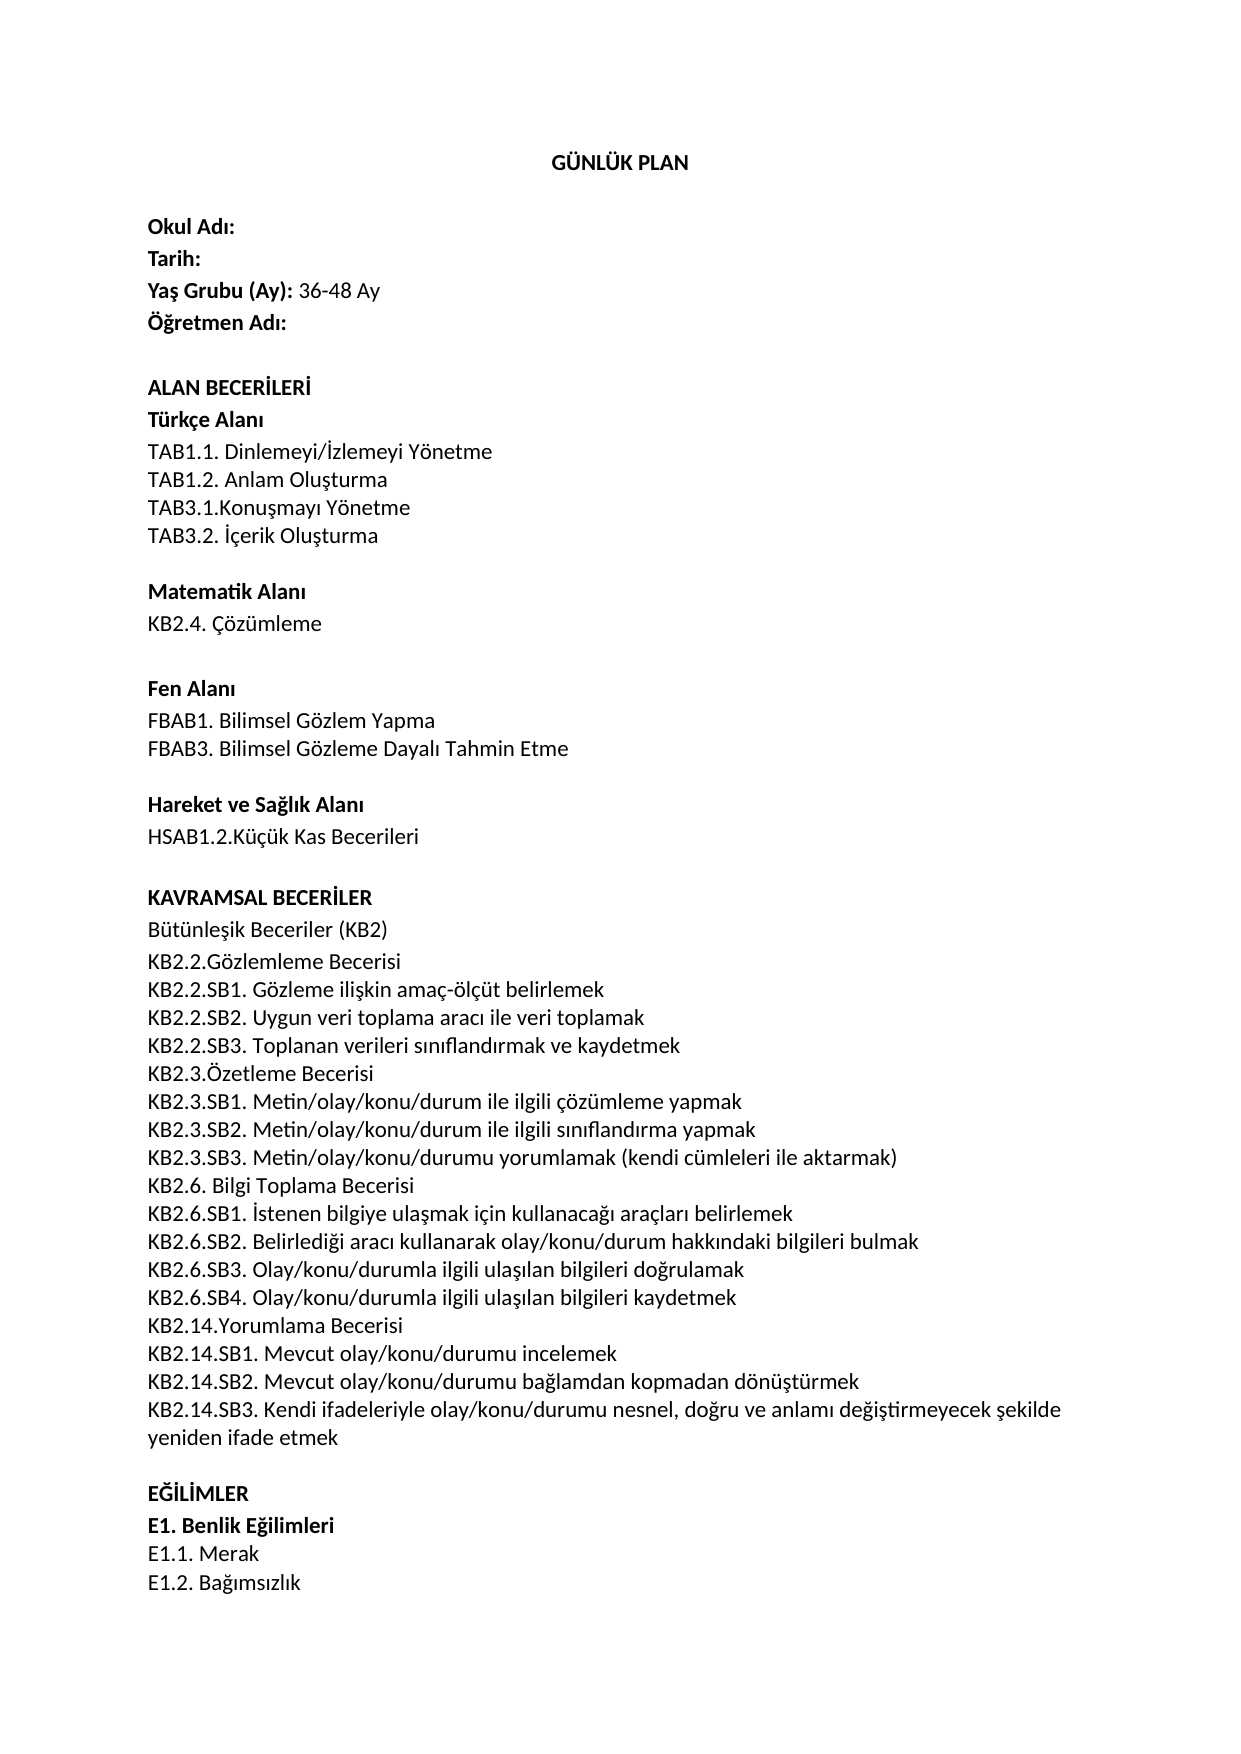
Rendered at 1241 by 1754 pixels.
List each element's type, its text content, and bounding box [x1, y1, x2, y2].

text KB2.2.Gözlemleme Becerisi [148, 947, 1093, 975]
text E1.1. Merak [148, 1539, 1093, 1568]
text KB2.3.SB1. Metin/olay/konu/durum ile ilgili çözümleme yapmak [148, 1087, 1093, 1115]
text KB2.6.SB2. Belirlediği aracı kullanarak olay/konu/durum hakkındaki bilgileri bulmak [148, 1227, 1093, 1255]
text KB2.3.Özetleme Becerisi [148, 1059, 1093, 1087]
text KB2.14.Yorumlama Becerisi [148, 1311, 1093, 1339]
text E1. Benlik Eğilimleri [148, 1512, 1093, 1539]
text Matematik Alanı [148, 577, 1093, 605]
text TAB1.1. Dinlemeyi/İzlemeyi Yönetme [148, 437, 1093, 465]
text KB2.4. Çözümleme [148, 609, 1093, 638]
text KB2.14.SB1. Mevcut olay/konu/durumu incelemek [148, 1339, 1093, 1367]
text KB2.3.SB3. Metin/olay/konu/durumu yorumlamak (kendi cümleleri ile aktarmak) [148, 1143, 1093, 1171]
text KB2.14.SB3. Kendi ifadeleriyle olay/konu/durumu nesnel, doğru ve anlamı değiştirmeyecek şekilde yeniden ifade etmek [148, 1395, 1093, 1451]
text GÜNLÜK PLAN [148, 148, 1093, 176]
text Hareket ve Sağlık Alanı [148, 790, 1093, 818]
text KB2.6. Bilgi Toplama Becerisi [148, 1171, 1093, 1199]
text Okul Adı: [148, 212, 1093, 240]
text TAB3.1.Konuşmayı Yönetme [148, 493, 1093, 521]
text Yaş Grubu (Ay): 36-48 Ay [148, 276, 1093, 304]
text Öğretmen Adı: [148, 308, 1093, 337]
text KB2.2.SB3. Toplanan verileri sınıflandırmak ve kaydetmek [148, 1031, 1093, 1059]
text TAB1.2. Anlam Oluşturma [148, 465, 1093, 493]
text KB2.6.SB3. Olay/konu/durumla ilgili ulaşılan bilgileri doğrulamak [148, 1255, 1093, 1283]
text EĞİLİMLER [148, 1479, 1093, 1507]
text KB2.14.SB2. Mevcut olay/konu/durumu bağlamdan kopmadan dönüştürmek [148, 1367, 1093, 1395]
text E1.2. Bağımsızlık [148, 1568, 1093, 1596]
text KAVRAMSAL BECERİLER [148, 883, 1093, 911]
text Bütünleşik Beceriler (KB2) [148, 915, 1093, 943]
text HSAB1.2.Küçük Kas Becerileri [148, 822, 1093, 850]
text KB2.2.SB2. Uygun veri toplama aracı ile veri toplamak [148, 1003, 1093, 1031]
text KB2.2.SB1. Gözleme ilişkin amaç-ölçüt belirlemek [148, 975, 1093, 1003]
text KB2.6.SB1. İstenen bilgiye ulaşmak için kullanacağı araçları belirlemek [148, 1199, 1093, 1227]
text FBAB1. Bilimsel Gözlem Yapma [148, 706, 1093, 734]
text ALAN BECERİLERİ [148, 373, 1093, 401]
text Tarih: [148, 244, 1093, 272]
text KB2.3.SB2. Metin/olay/konu/durum ile ilgili sınıflandırma yapmak [148, 1115, 1093, 1143]
text Fen Alanı [148, 674, 1093, 702]
text KB2.6.SB4. Olay/konu/durumla ilgili ulaşılan bilgileri kaydetmek [148, 1283, 1093, 1311]
text TAB3.2. İçerik Oluşturma [148, 521, 1093, 549]
text FBAB3. Bilimsel Gözleme Dayalı Tahmin Etme [148, 734, 1093, 762]
text Türkçe Alanı [148, 405, 1093, 433]
